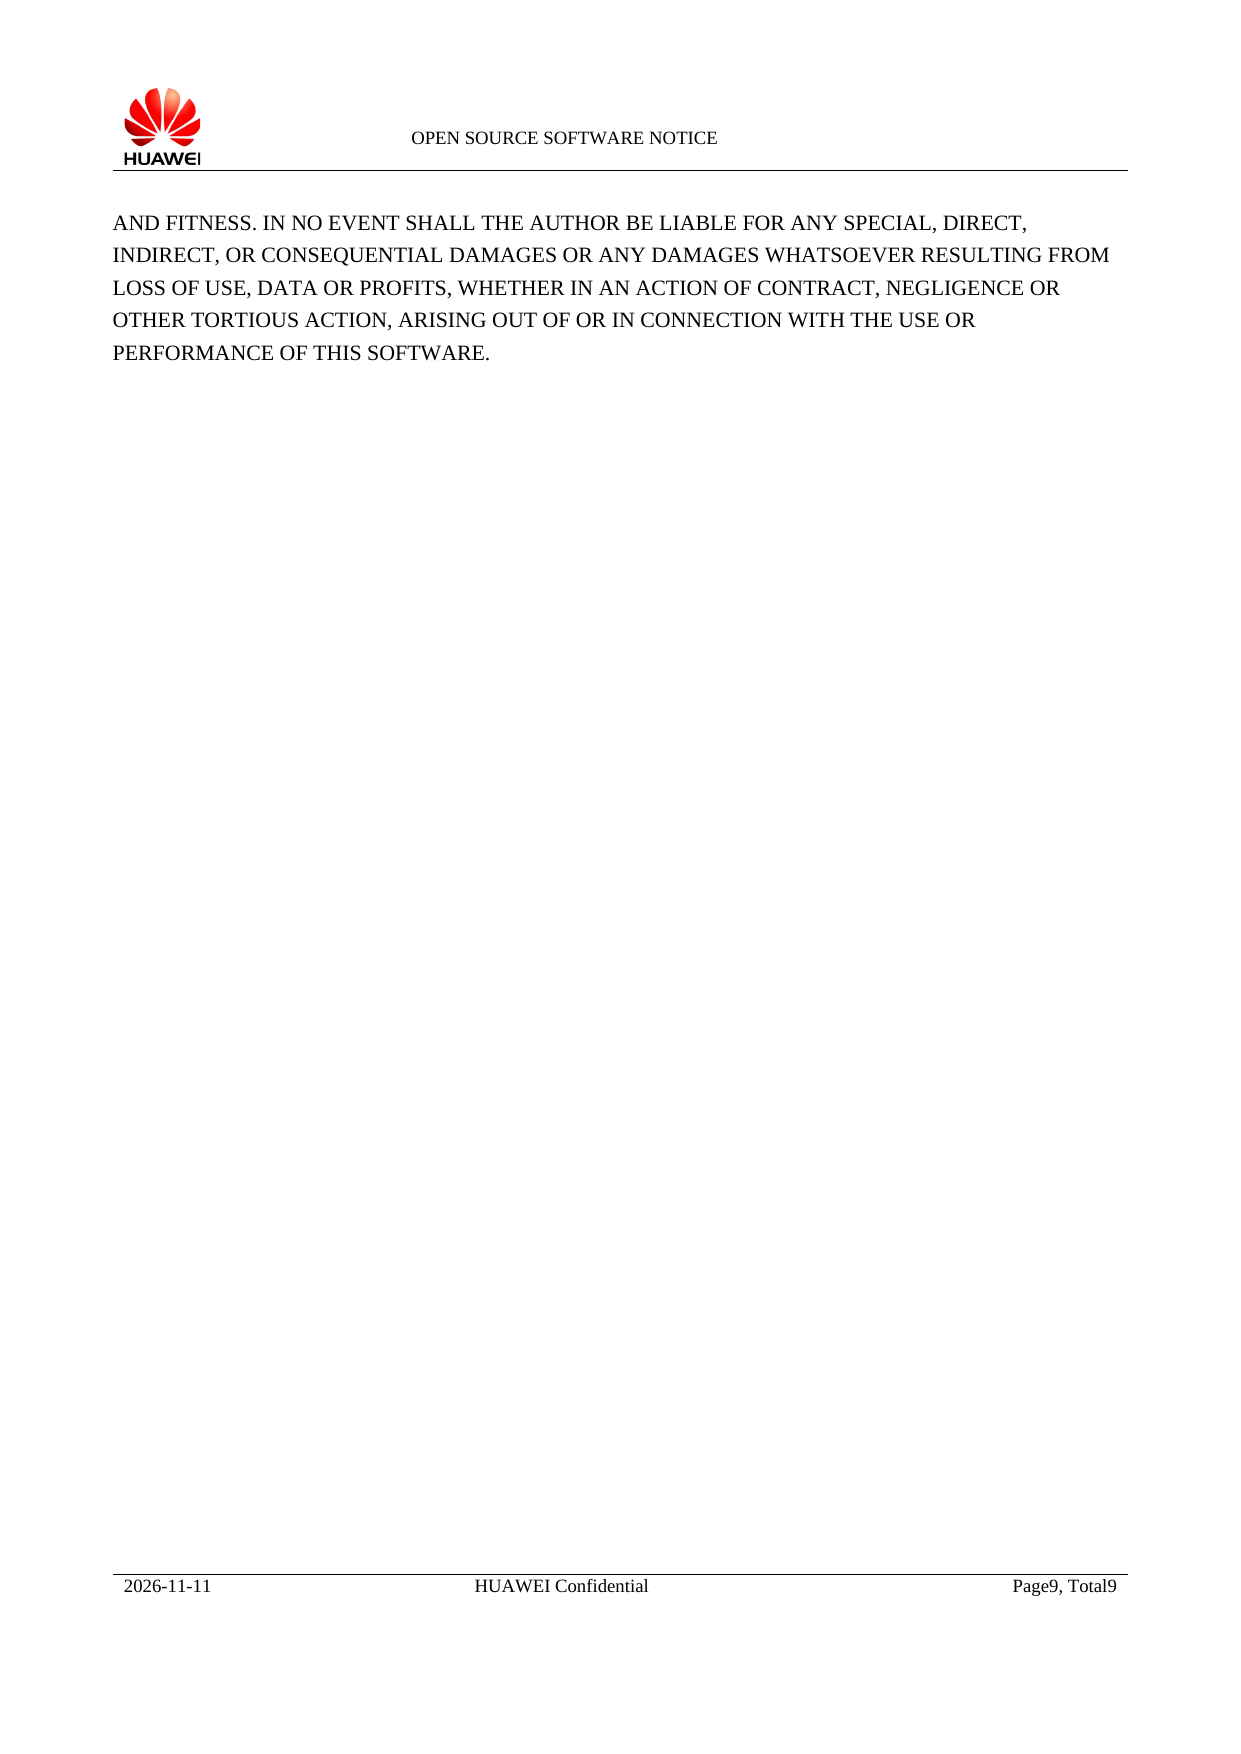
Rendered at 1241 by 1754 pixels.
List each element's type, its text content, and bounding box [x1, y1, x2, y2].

picture [124, 88, 201, 165]
